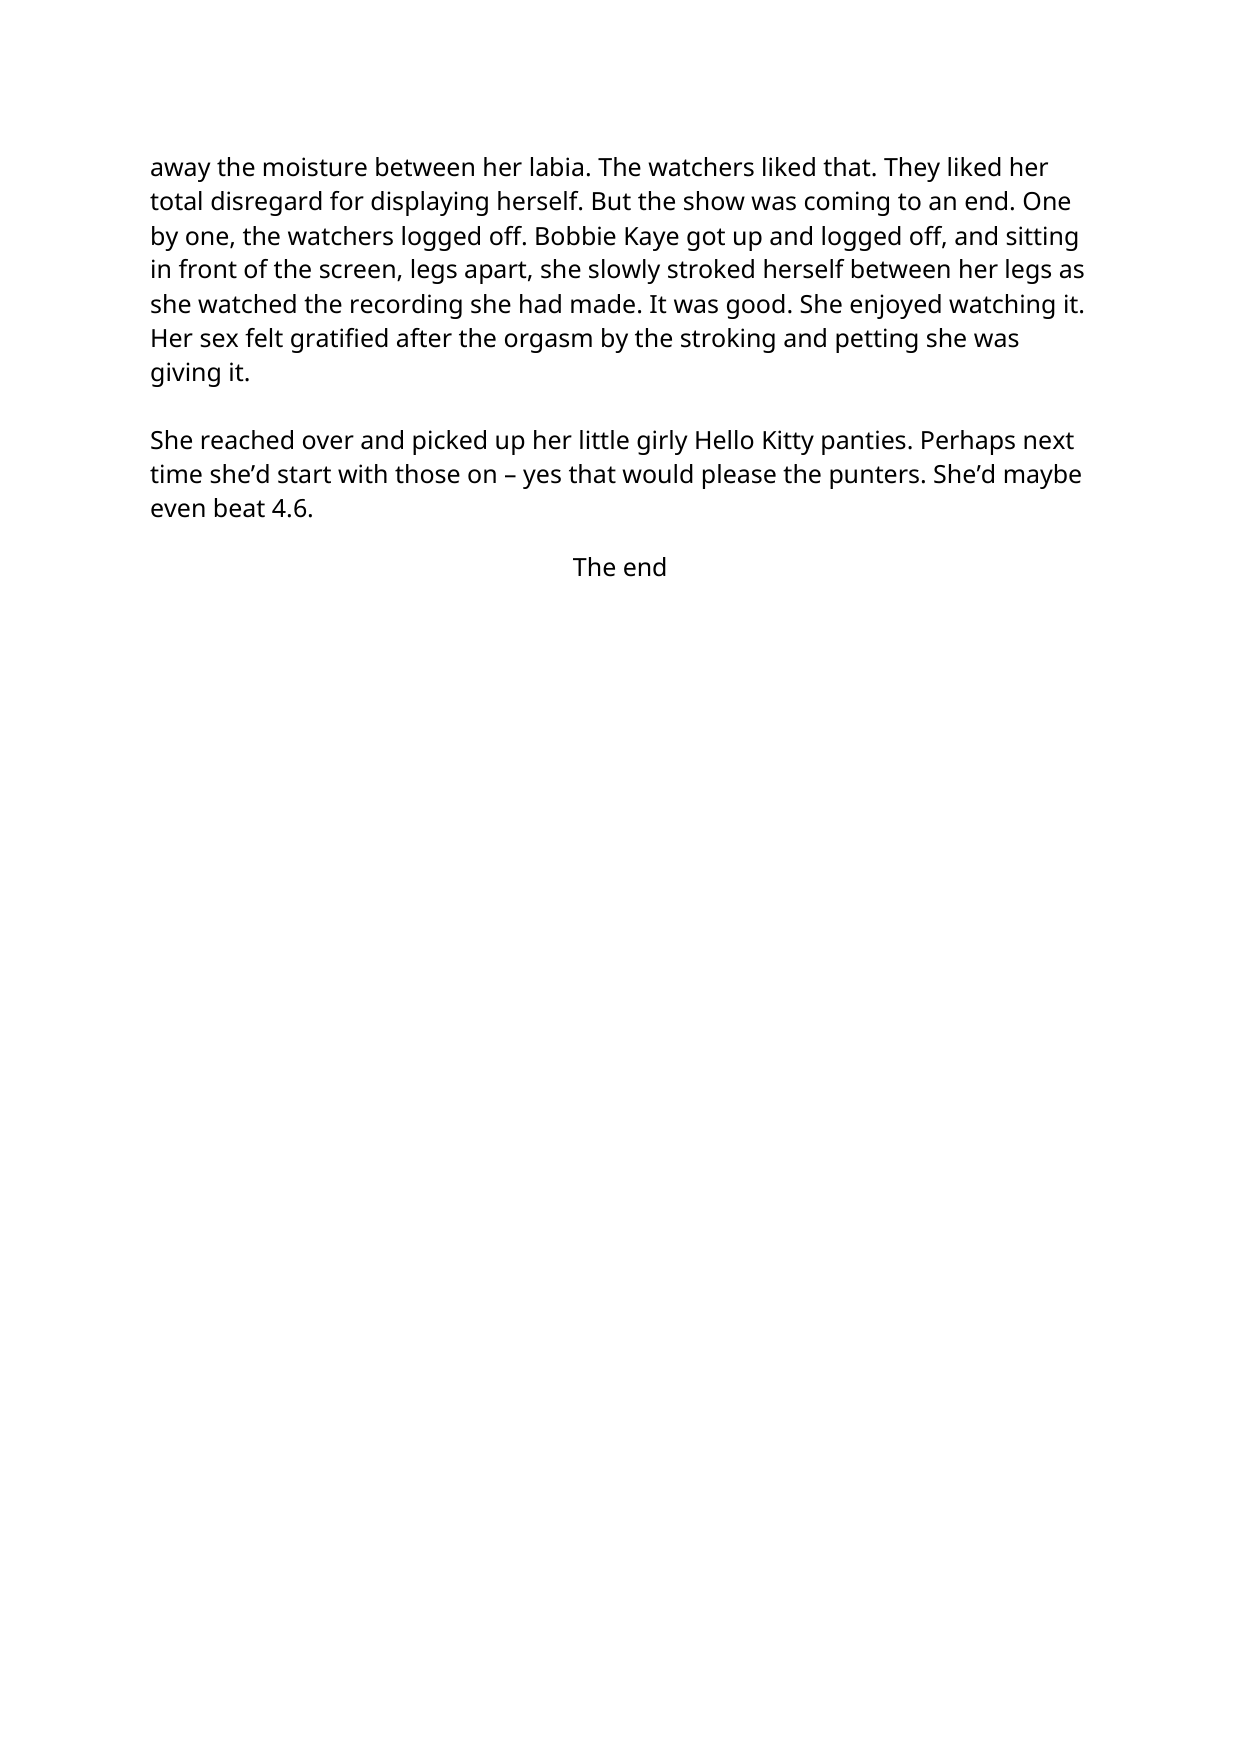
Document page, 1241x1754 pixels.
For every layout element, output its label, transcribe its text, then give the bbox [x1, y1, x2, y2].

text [150, 150, 1090, 525]
text The end [150, 550, 1090, 584]
